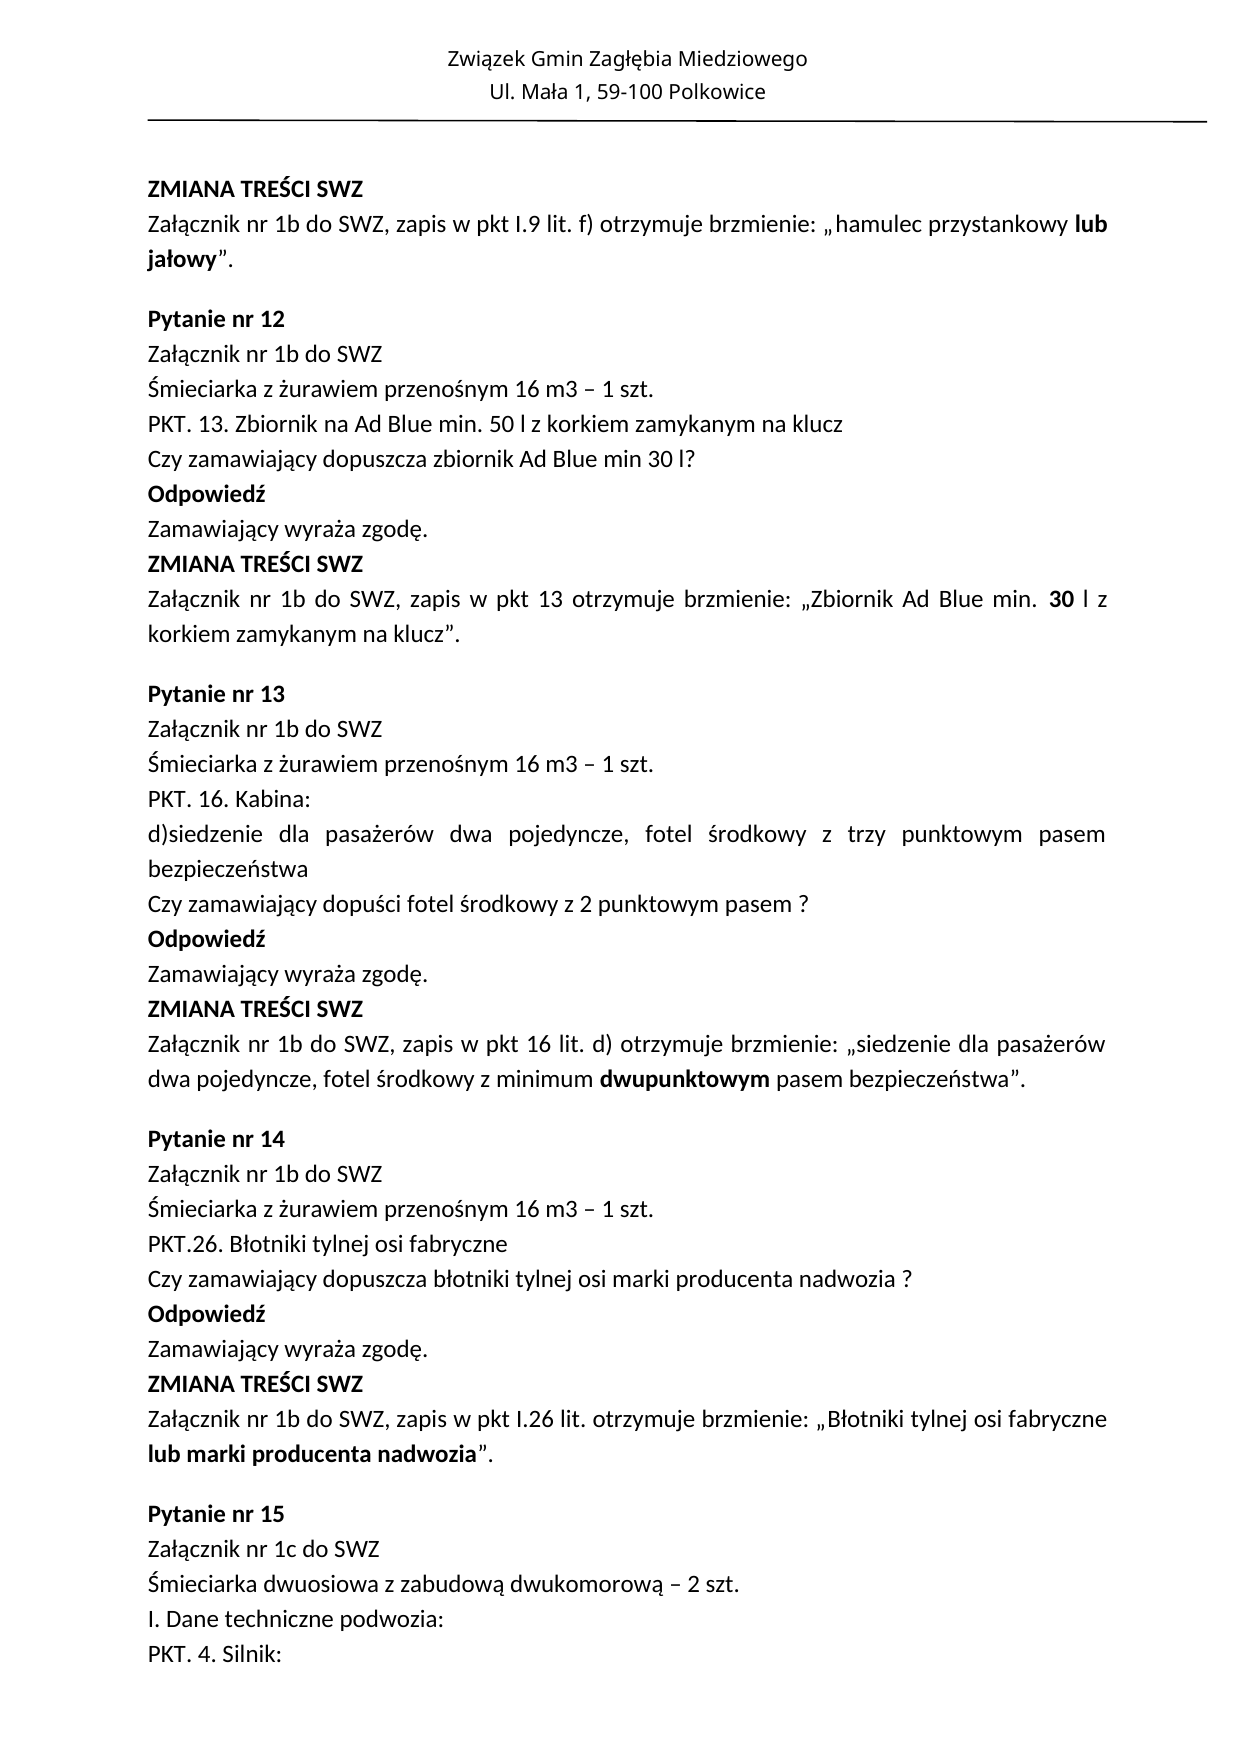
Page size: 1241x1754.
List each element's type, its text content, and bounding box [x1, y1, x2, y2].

text Pytanie nr 14 [148, 1123, 1107, 1154]
text Załącznik nr 1b do SWZ, zapis w pkt I.26 lit. otrzymuje brzmienie: „Błotniki tylnej osi fabryczne lub marki producenta nadwozia”. [148, 1403, 1107, 1469]
text Odpowiedź [148, 478, 1107, 509]
text PKT. 16. Kabina: [148, 783, 1107, 814]
text Śmieciarka dwuosiowa z zabudową dwukomorową – 2 szt. [148, 1568, 1107, 1599]
text Załącznik nr 1b do SWZ [148, 713, 1107, 744]
text Śmieciarka z żurawiem przenośnym 16 m3 – 1 szt. [148, 1193, 1107, 1224]
text ZMIANA TREŚCI SWZ [148, 173, 1107, 204]
text Załącznik nr 1b do SWZ [148, 338, 1107, 369]
text Zamawiający wyraża zgodę. [148, 513, 1107, 544]
text Pytanie nr 13 [148, 678, 1107, 709]
text PKT. 13. Zbiornik na Ad Blue min. 50 l z korkiem zamykanym na klucz [148, 408, 1107, 439]
text Odpowiedź [148, 923, 1107, 954]
text Zamawiający wyraża zgodę. [148, 1333, 1107, 1364]
text ZMIANA TREŚCI SWZ [148, 993, 1107, 1024]
text Czy zamawiający dopuszcza błotniki tylnej osi marki producenta nadwozia ? [148, 1263, 1107, 1294]
text Załącznik nr 1b do SWZ, zapis w pkt 16 lit. d) otrzymuje brzmienie: „siedzenie dla pasażerów dwa pojedyncze, fotel środkowy z minimum dwupunktowym pasem bezpieczeństwa”. [148, 1028, 1107, 1094]
text Odpowiedź [148, 1298, 1107, 1329]
text PKT.26. Błotniki tylnej osi fabryczne [148, 1228, 1107, 1259]
text Czy zamawiający dopuszcza zbiornik Ad Blue min 30 l? [148, 443, 1107, 474]
text Śmieciarka z żurawiem przenośnym 16 m3 – 1 szt. [148, 373, 1107, 404]
text Załącznik nr 1b do SWZ, zapis w pkt 13 otrzymuje brzmienie: „Zbiornik Ad Blue min. 30 l z korkiem zamykanym na klucz”. [148, 583, 1107, 649]
text Zamawiający wyraża zgodę. [148, 958, 1107, 989]
text ZMIANA TREŚCI SWZ [148, 548, 1107, 579]
text Czy zamawiający dopuści fotel środkowy z 2 punktowym pasem ? [148, 888, 1107, 919]
text Załącznik nr 1c do SWZ [148, 1533, 1107, 1564]
text I. Dane techniczne podwozia: [148, 1603, 1107, 1634]
text d)siedzenie dla pasażerów dwa pojedyncze, fotel środkowy z trzy punktowym pasem bezpieczeństwa [148, 818, 1107, 884]
text Załącznik nr 1b do SWZ, zapis w pkt I.9 lit. f) otrzymuje brzmienie: „hamulec przystankowy lub jałowy”. [148, 208, 1107, 274]
text Pytanie nr 12 [148, 303, 1107, 334]
text PKT. 4. Silnik: [148, 1638, 1107, 1669]
text Załącznik nr 1b do SWZ [148, 1158, 1107, 1189]
text Pytanie nr 15 [148, 1498, 1107, 1529]
text ZMIANA TREŚCI SWZ [148, 1368, 1107, 1399]
text Śmieciarka z żurawiem przenośnym 16 m3 – 1 szt. [148, 748, 1107, 779]
